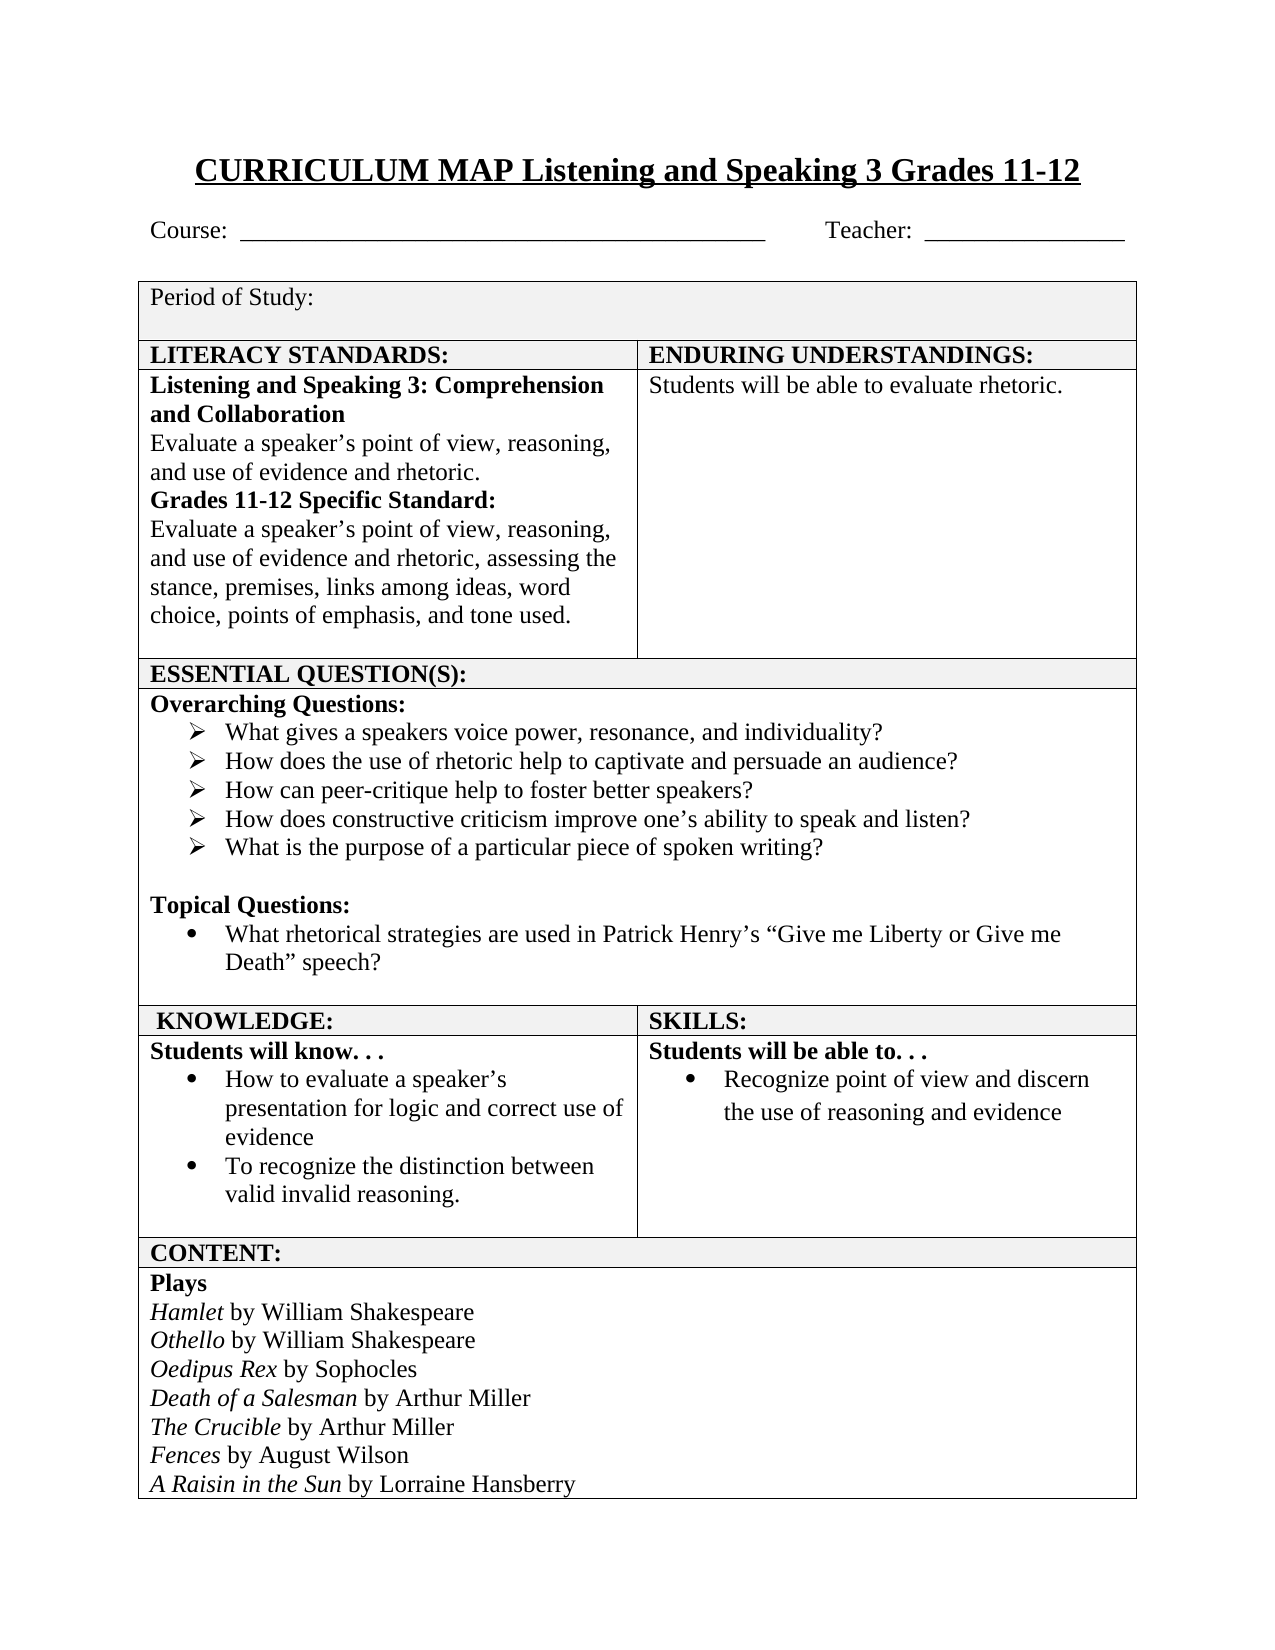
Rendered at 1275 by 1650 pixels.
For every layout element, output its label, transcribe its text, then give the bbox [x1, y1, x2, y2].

table_cell Students will be able to. . . Recognize point of view and discern the use of reasoning and evidence [638, 1036, 1136, 1237]
table_cell LITERACY STANDARDS: [139, 341, 637, 369]
table_header Period of Study: [139, 282, 1136, 339]
table_cell ENDURING UNDERSTANDINGS: [638, 341, 1136, 369]
text Course: __________________________________________ Teacher: ________________ [150, 215, 1125, 244]
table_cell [139, 1268, 1136, 1498]
table_cell CONTENT: [139, 1238, 1136, 1267]
table_cell Listening and Speaking 3: Comprehension and Collaboration Evaluate a speaker’s point of view, reasoning, and use of evidence and rhetoric. Grades 11-12 Specific Standard: Evaluate a speaker’s point of view, reasoning, and use of evidence and rhetoric, assessing the stance, premises, links among ideas, word choice, points of emphasis, and tone used. [139, 370, 637, 658]
table_cell KNOWLEDGE: [139, 1006, 637, 1035]
table_cell Overarching Questions: What gives a speakers voice power, resonance, and individuality? How does the use of rhetoric help to captivate and persuade an audience? How can peer-critique help to foster better speakers? How does constructive criticism improve one’s ability to speak and listen? What is the purpose of a particular piece of spoken writing? Topical Questions: What rhetorical strategies are used in Patrick Henry’s “Give me Liberty or Give me Death” speech? [139, 689, 1136, 1005]
table_cell Students will be able to evaluate rhetoric. [638, 370, 1136, 658]
table_cell ESSENTIAL QUESTION(S): [139, 659, 1136, 688]
table_cell SKILLS: [638, 1006, 1136, 1035]
text CURRICULUM MAP Listening and Speaking 3 Grades 11-12 [150, 150, 1125, 188]
table_cell Students will know. . . How to evaluate a speaker’s presentation for logic and correct use of evidence To recognize the distinction between valid invalid reasoning. [139, 1036, 637, 1237]
